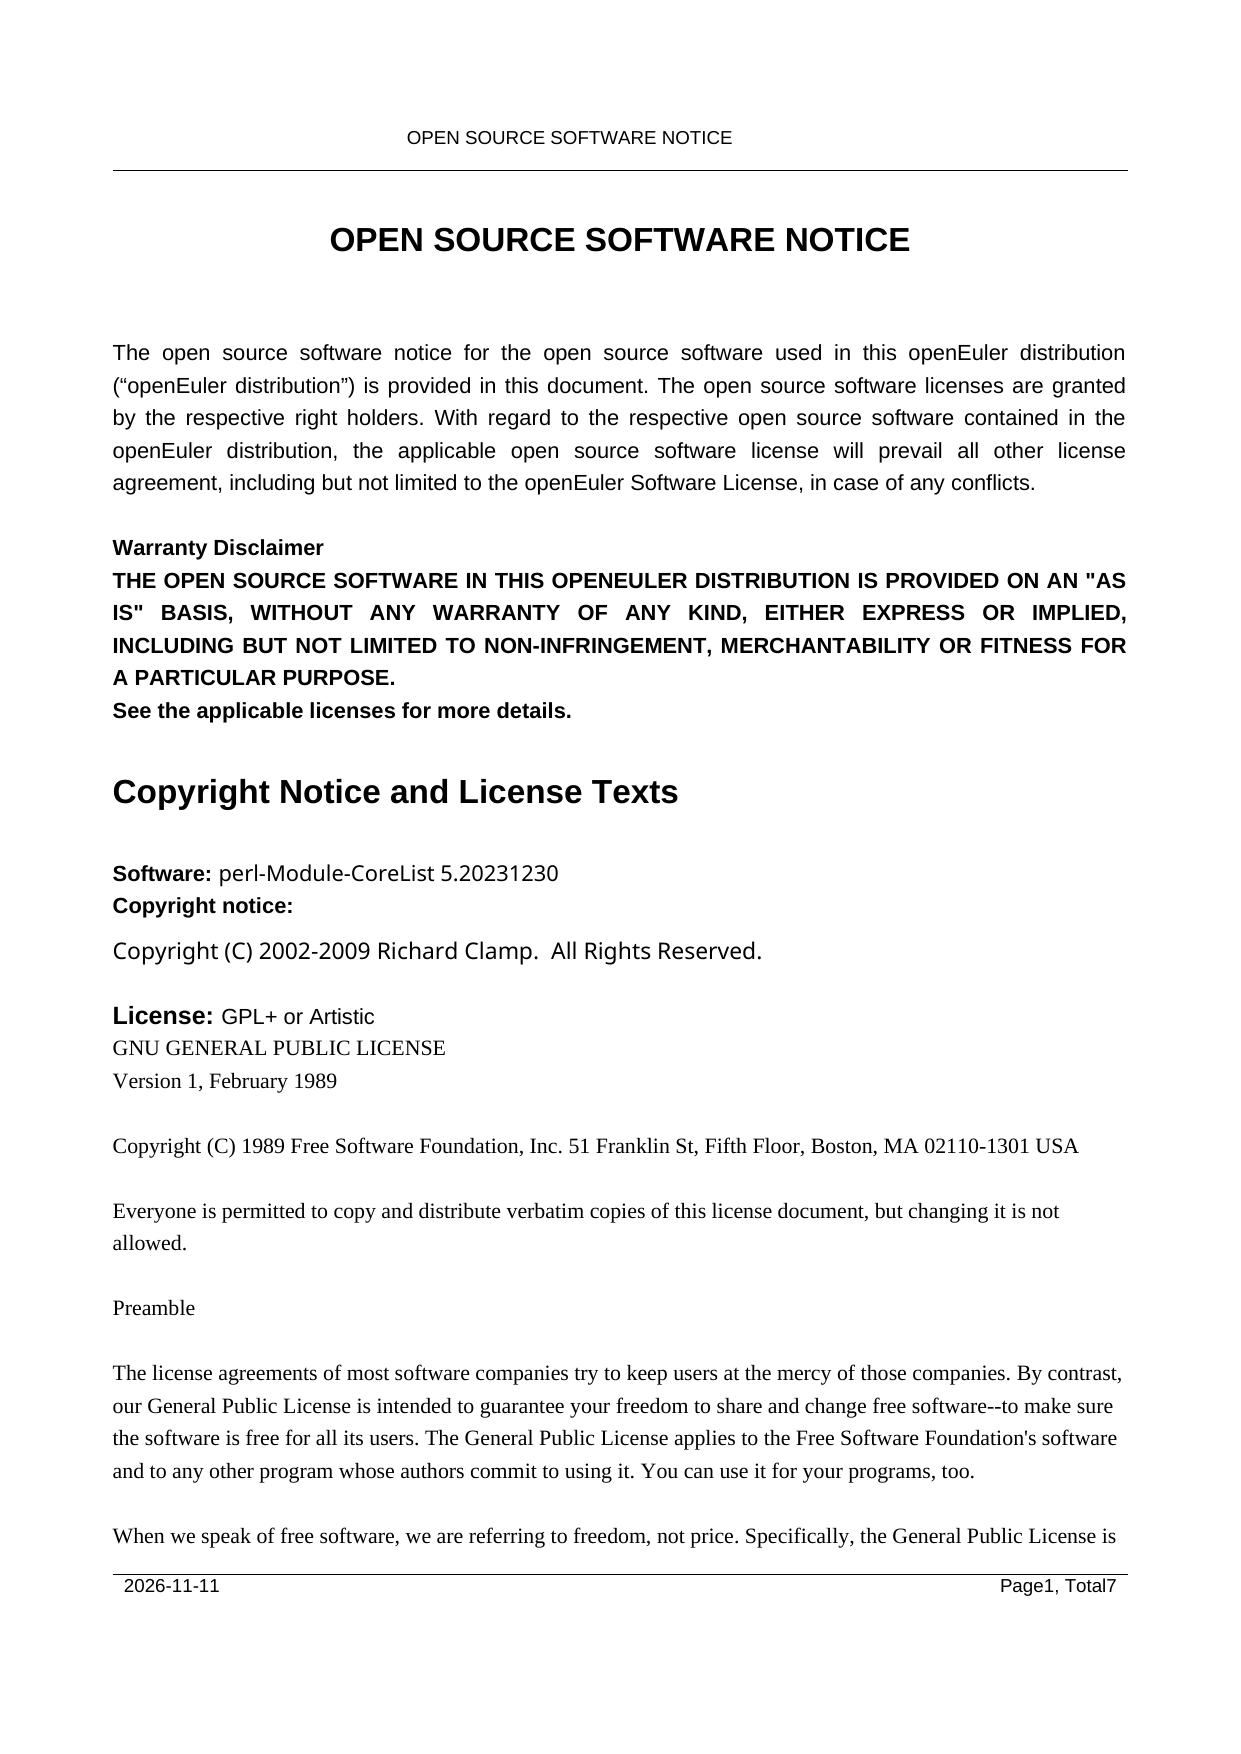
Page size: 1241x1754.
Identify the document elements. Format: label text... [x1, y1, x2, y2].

title Software: perl-Module-CoreList 5.20231230 [112, 856, 1128, 889]
text THE OPEN SOURCE SOFTWARE IN THIS OPENEULER DISTRIBUTION IS PROVIDED ON AN "AS IS" BASIS, WITHOUT ANY WARRANTY OF ANY KIND, EITHER EXPRESS OR IMPLIED, INCLUDING BUT NOT LIMITED TO NON-INFRINGEMENT, MERCHANTABILITY OR FITNESS FOR A PARTICULAR PURPOSE. See the applicable licenses for more details. [112, 564, 1128, 726]
text Copyright (C) 2002-2009 Richard Clamp. All Rights Reserved. [112, 934, 1128, 999]
text Copyright Notice and License Texts [112, 759, 1128, 824]
text License: GPL+ or Artistic [112, 999, 1128, 1031]
text The open source software notice for the open source software used in this openEuler distribution (“openEuler distribution”) is provided in this document. The open source software licenses are granted by the respective right holders. With regard to the respective open source software contained in the openEuler distribution, the applicable open source software license will prevail all other license agreement, including but not limited to the openEuler Software License, in case of any conflicts. [112, 336, 1128, 499]
text OPEN SOURCE SOFTWARE NOTICE [112, 206, 1128, 271]
text Copyright notice: [112, 889, 1128, 921]
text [112, 1031, 1128, 1551]
text Warranty Disclaimer [112, 531, 1128, 564]
